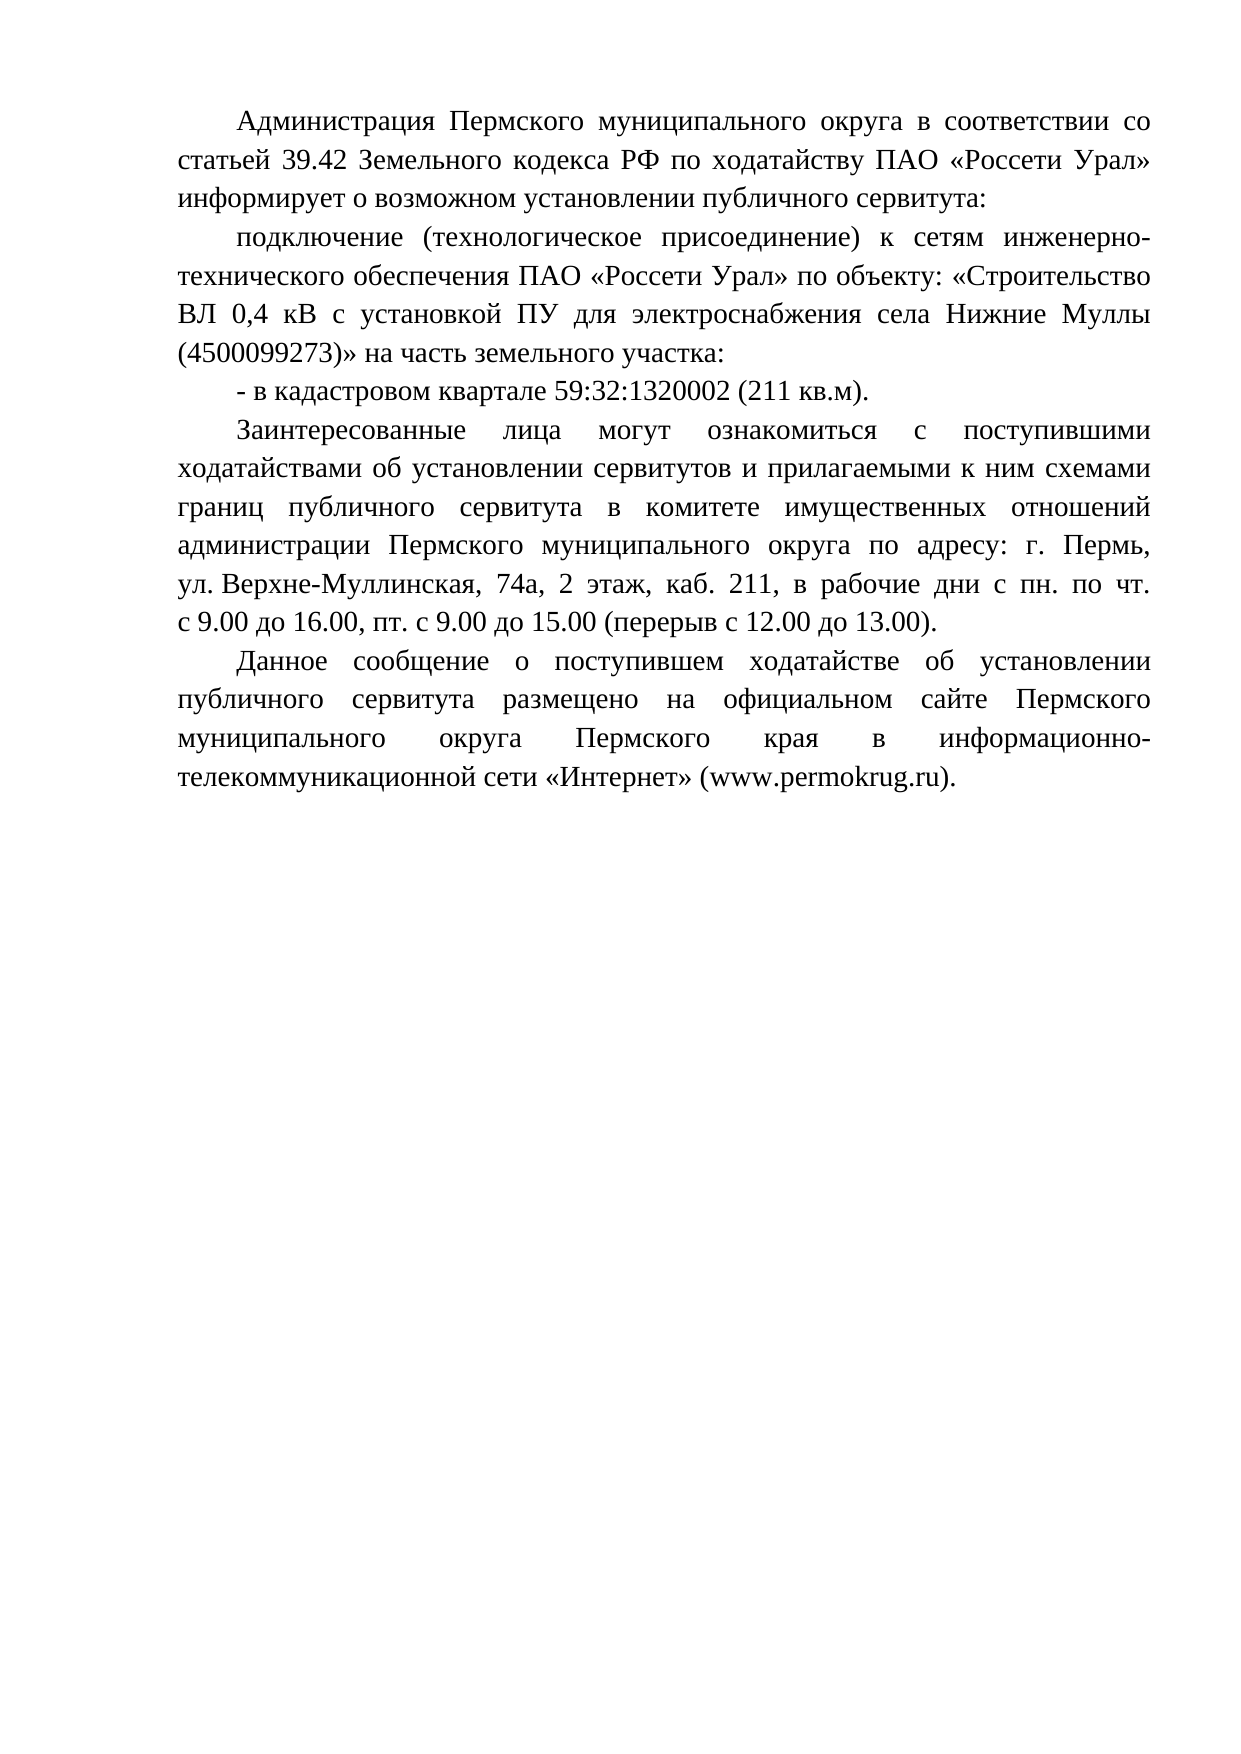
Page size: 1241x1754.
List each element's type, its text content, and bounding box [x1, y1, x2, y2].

text Данное сообщение о поступившем ходатайстве об установлении публичного сервитута размещено на официальном сайте Пермского муниципального округа Пермского края в информационно-телекоммуникационной сети «Интернет» (www.permokrug.ru). [177, 643, 1152, 792]
list - в кадастровом квартале 59:32:1320002 (211 кв.м). [177, 373, 1152, 407]
text Администрация Пермского муниципального округа в соответствии со статьей 39.42 Земельного кодекса РФ по ходатайству ПАО «Россети Урал» информирует о возможном установлении публичного сервитута: [177, 103, 1152, 214]
list подключение (технологическое присоединение) к сетям инженерно-технического обеспечения ПАО «Россети Урал» по объекту: «Строительство ВЛ 0,4 кВ с установкой ПУ для электроснабжения села Нижние Муллы (4500099273)» на часть земельного участка: [177, 219, 1152, 368]
list Заинтересованные лица могут ознакомиться с поступившими ходатайствами об установлении сервитутов и прилагаемыми к ним схемами границ публичного сервитута в комитете имущественных отношений администрации Пермского муниципального округа по адресу: г. Пермь, ул. Верхне-Муллинская, 74а, 2 этаж, каб. 211, в рабочие дни с пн. по чт. с 9.00 до 16.00, пт. с 9.00 до 15.00 (перерыв с 12.00 до 13.00). [177, 412, 1152, 638]
